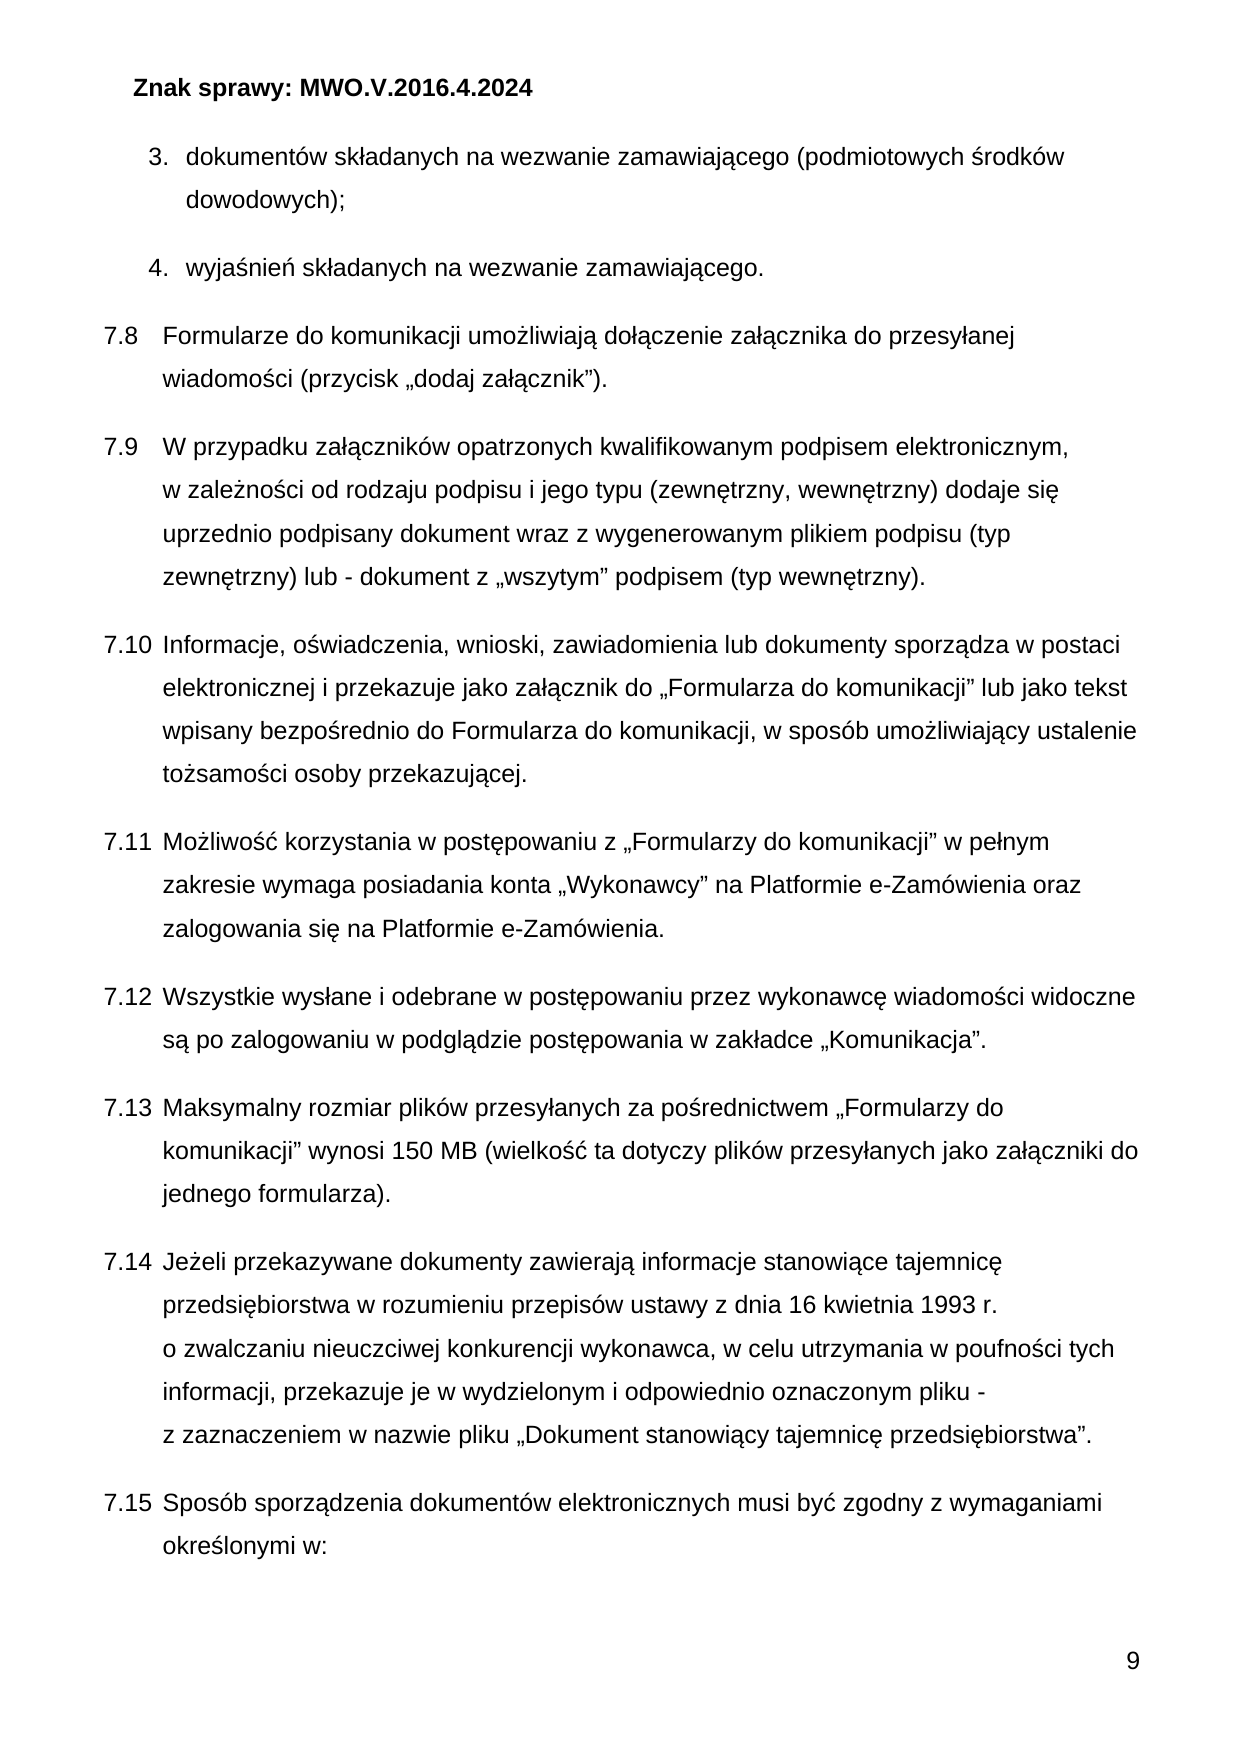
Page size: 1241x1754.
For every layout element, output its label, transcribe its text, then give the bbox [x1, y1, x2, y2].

list W przypadku załączników opatrzonych kwalifikowanym podpisem elektronicznym, w zależności od rodzaju podpisu i jego typu (zewnętrzny, wewnętrzny) dodaje się uprzednio podpisany dokument wraz z wygenerowanym plikiem podpisu (typ zewnętrzny) lub - dokument z „wszytym” podpisem (typ wewnętrzny). [103, 432, 1140, 591]
list Sposób sporządzenia dokumentów elektronicznych musi być zgodny z wymaganiami określonymi w: [103, 1488, 1140, 1560]
list Jeżeli przekazywane dokumenty zawierają informacje stanowiące tajemnicę przedsiębiorstwa w rozumieniu przepisów ustawy z dnia 16 kwietnia 1993 r. o zwalczaniu nieuczciwej konkurencji wykonawca, w celu utrzymania w poufności tych informacji, przekazuje je w wydzielonym i odpowiednio oznaczonym pliku - z zaznaczeniem w nazwie pliku „Dokument stanowiący tajemnicę przedsiębiorstwa”. [103, 1247, 1140, 1449]
list Informacje, oświadczenia, wnioski, zawiadomienia lub dokumenty sporządza w postaci elektronicznej i przekazuje jako załącznik do „Formularza do komunikacji” lub jako tekst wpisany bezpośrednio do Formularza do komunikacji, w sposób umożliwiający ustalenie tożsamości osoby przekazującej. [103, 630, 1140, 788]
list Możliwość korzystania w postępowaniu z „Formularzy do komunikacji” w pełnym zakresie wymaga posiadania konta „Wykonawcy” na Platformie e-Zamówienia oraz zalogowania się na Platformie e-Zamówienia. [103, 827, 1140, 942]
list Formularze do komunikacji umożliwiają dołączenie załącznika do przesyłanej wiadomości (przycisk „dodaj załącznik”). [103, 321, 1140, 393]
list dokumentów składanych na wezwanie zamawiającego (podmiotowych środków dowodowych); [148, 142, 1140, 214]
list Wszystkie wysłane i odebrane w postępowaniu przez wykonawcę wiadomości widoczne są po zalogowaniu w podglądzie postępowania w zakładce „Komunikacja”. [103, 982, 1140, 1054]
list Maksymalny rozmiar plików przesyłanych za pośrednictwem „Formularzy do komunikacji” wynosi 150 MB (wielkość ta dotyczy plików przesyłanych jako załączniki do jednego formularza). [103, 1093, 1140, 1208]
list wyjaśnień składanych na wezwanie zamawiającego. [148, 253, 1140, 282]
